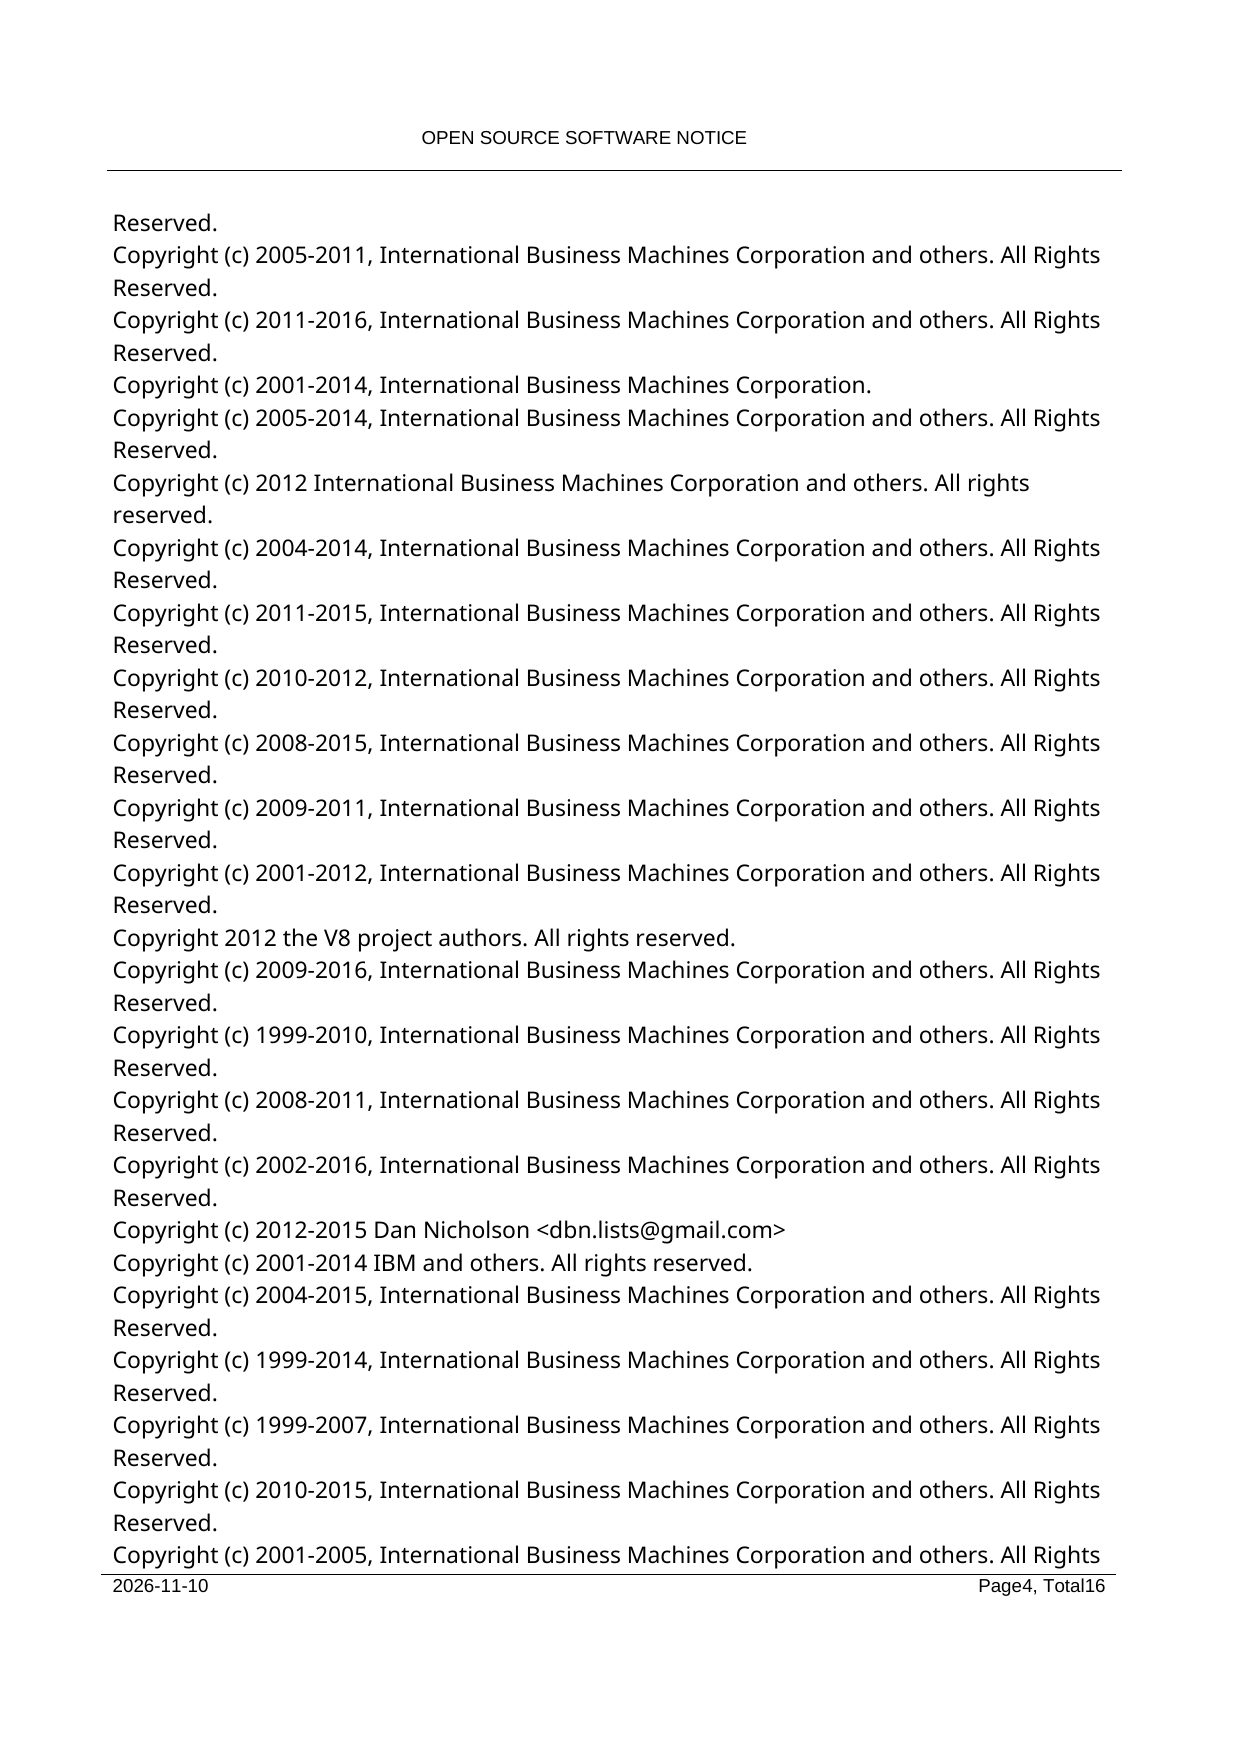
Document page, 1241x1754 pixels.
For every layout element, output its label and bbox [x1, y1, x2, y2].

text [112, 206, 1128, 1571]
